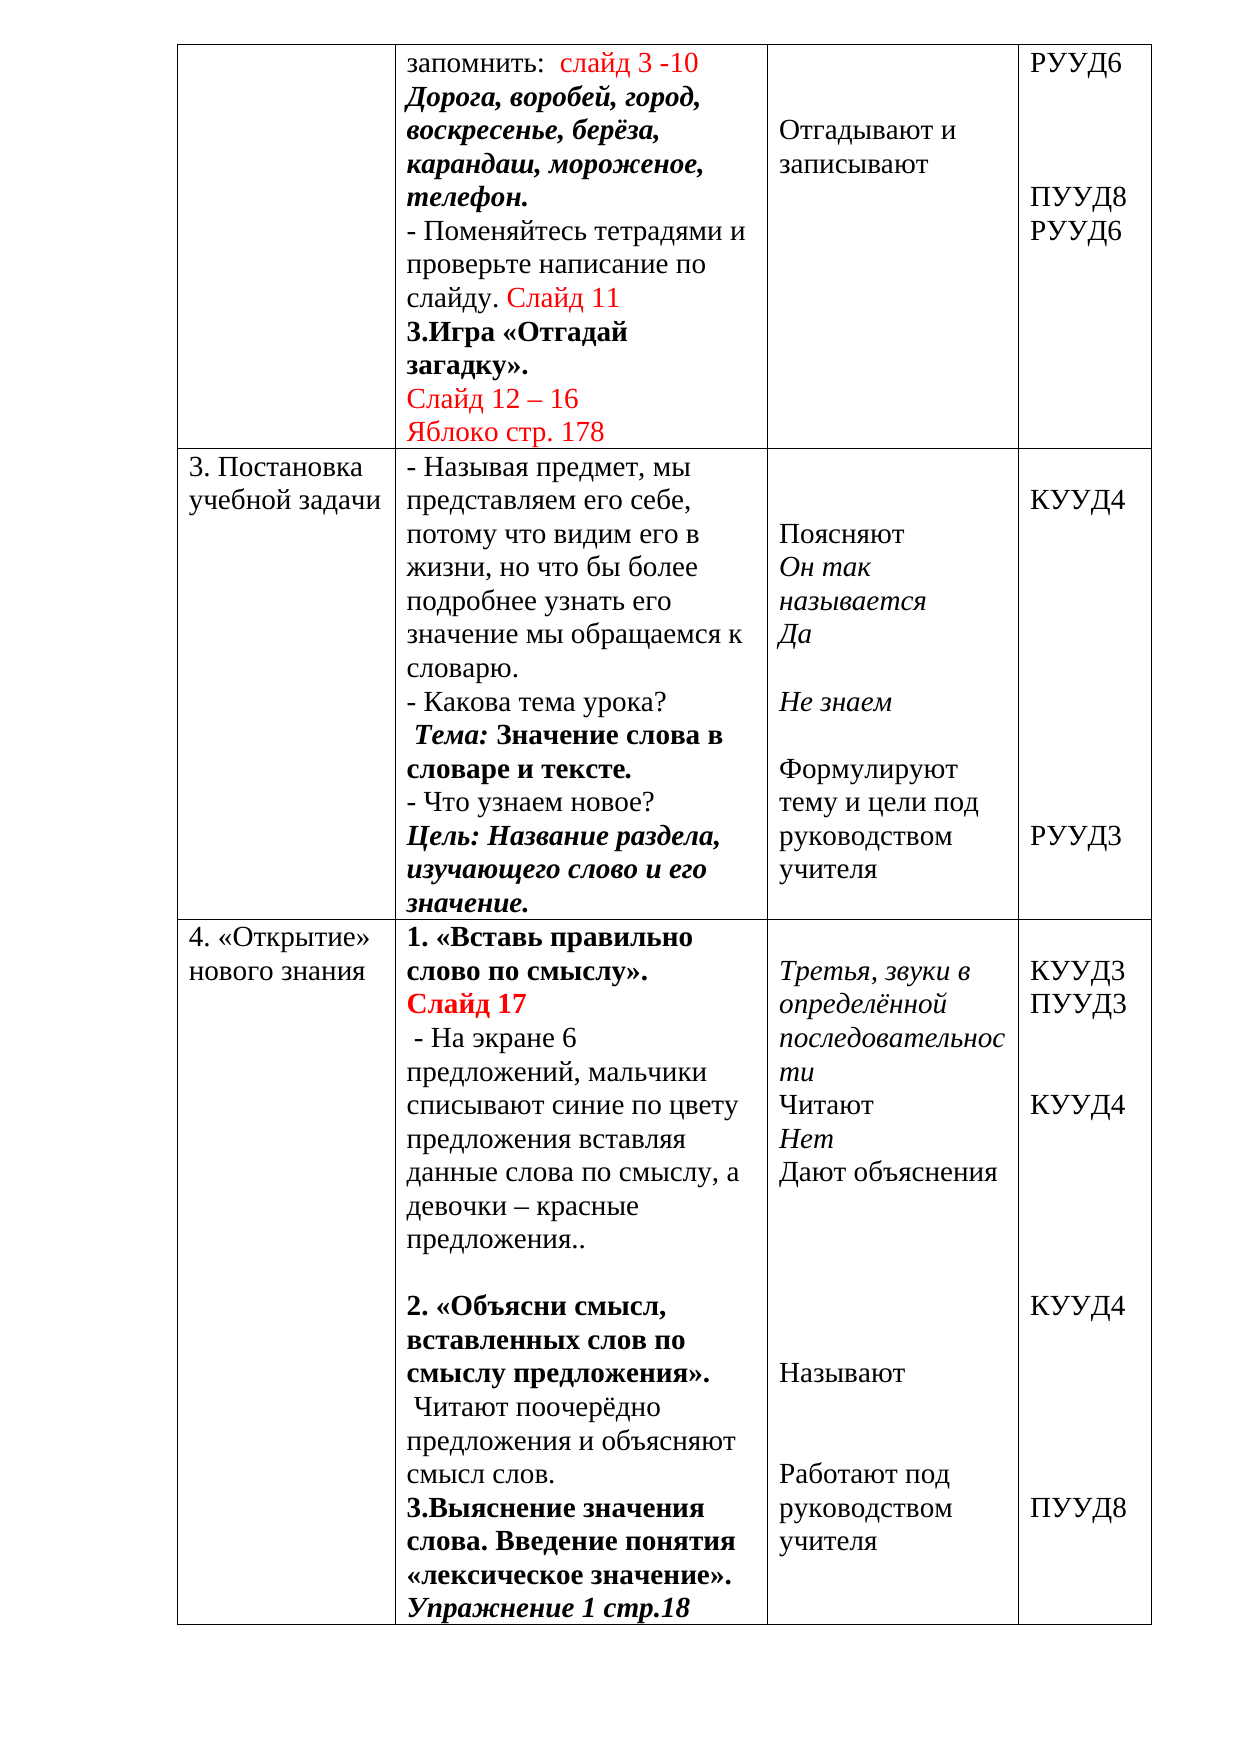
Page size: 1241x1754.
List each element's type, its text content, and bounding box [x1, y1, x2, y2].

table_cell - Называя предмет, мы представляем его себе, потому что видим его в жизни, но что бы более подробнее узнать его значение мы обращаемся к словарю. - Какова тема урока? Тема: Значение слова в словаре и тексте. - Что узнаем новое? Цель: Название раздела, изучающего слово и его значение. [396, 449, 767, 918]
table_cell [396, 45, 767, 448]
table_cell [768, 45, 1018, 448]
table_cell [768, 920, 1018, 1624]
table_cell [396, 920, 767, 1624]
table_cell Поясняют Он так называется Да Не знаем Формулируют тему и цели под руководством учителя [768, 449, 1018, 918]
table_cell КУУД4 РУУД3 [1019, 449, 1151, 918]
table_cell 3. Постановка учебной задачи [178, 449, 395, 918]
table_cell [1019, 45, 1151, 448]
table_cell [178, 920, 395, 1624]
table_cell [1019, 920, 1151, 1624]
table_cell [178, 45, 395, 448]
